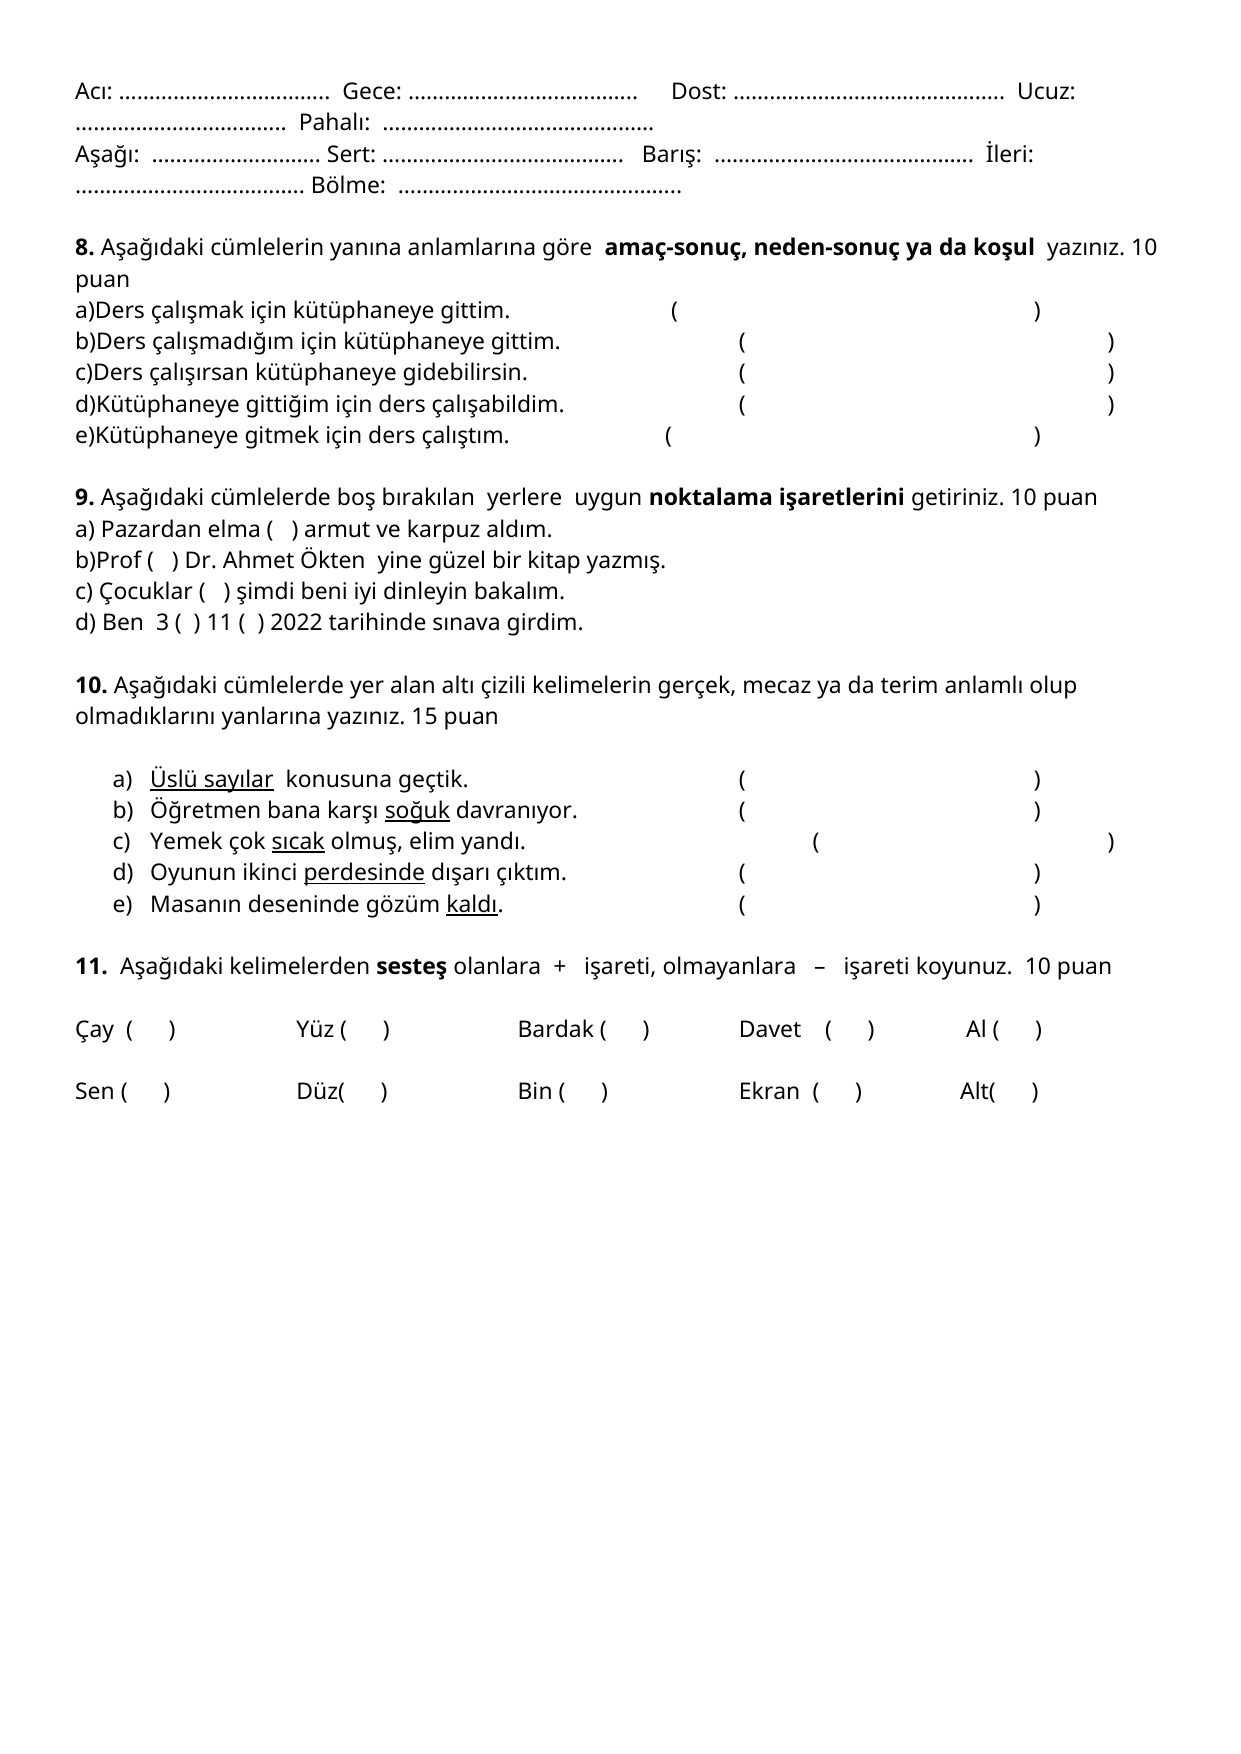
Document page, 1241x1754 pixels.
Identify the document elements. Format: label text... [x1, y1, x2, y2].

text c) Çocuklar ( ) şimdi beni iyi dinleyin bakalım. [75, 575, 1165, 606]
text a)Ders çalışmak için kütüphaneye gittim. ( ) [75, 294, 1165, 325]
text b)Ders çalışmadığım için kütüphaneye gittim. ( ) [75, 325, 1165, 356]
text b)Prof ( ) Dr. Ahmet Ökten yine güzel bir kitap yazmış. [75, 544, 1165, 575]
text Çay ( ) Yüz ( ) Bardak ( ) Davet ( ) Al ( ) [75, 1012, 1165, 1044]
list Yemek çok sıcak olmuş, elim yandı. ( ) [112, 825, 1165, 856]
text a) Pazardan elma ( ) armut ve karpuz aldım. [75, 512, 1165, 544]
text d) Ben 3 ( ) 11 ( ) 2022 tarihinde sınava girdim. [75, 606, 1165, 637]
text 8. Aşağıdaki cümlelerin yanına anlamlarına göre amaç-sonuç, neden-sonuç ya da koşul yazınız. 10 puan [75, 231, 1165, 294]
text e)Kütüphaneye gitmek için ders çalıştım. ( ) [75, 419, 1165, 450]
text Aşağı: ………………………. Sert: …………………………………. Barış: ……………………………………. İleri: ……………………………….. Bölme: ……………………………………….. [75, 137, 1165, 200]
text Acı: …………………………….. Gece: ……………..…….………….. Dost: ………………………….………….. Ucuz: …………………………….. Pahalı: ……………………………………… [75, 75, 1165, 137]
text Sen ( ) Düz( ) Bin ( ) Ekran ( ) Alt( ) [75, 1075, 1165, 1106]
text 11. Aşağıdaki kelimelerden sesteş olanlara + işareti, olmayanlara – işareti koyunuz. 10 puan [75, 950, 1165, 981]
text 9. Aşağıdaki cümlelerde boş bırakılan yerlere uygun noktalama işaretlerini getiriniz. 10 puan [75, 481, 1165, 512]
list Öğretmen bana karşı soğuk davranıyor. ( ) [112, 794, 1165, 825]
list Oyunun ikinci perdesinde dışarı çıktım. ( ) [112, 856, 1165, 887]
text c)Ders çalışırsan kütüphaneye gidebilirsin. ( ) [75, 356, 1165, 387]
text 10. Aşağıdaki cümlelerde yer alan altı çizili kelimelerin gerçek, mecaz ya da terim anlamlı olup olmadıklarını yanlarına yazınız. 15 puan [75, 669, 1165, 731]
list Masanın deseninde gözüm kaldı. ( ) [112, 887, 1165, 919]
list Üslü sayılar konusuna geçtik. ( ) [112, 762, 1165, 794]
text d)Kütüphaneye gittiğim için ders çalışabildim. ( ) [75, 387, 1165, 419]
